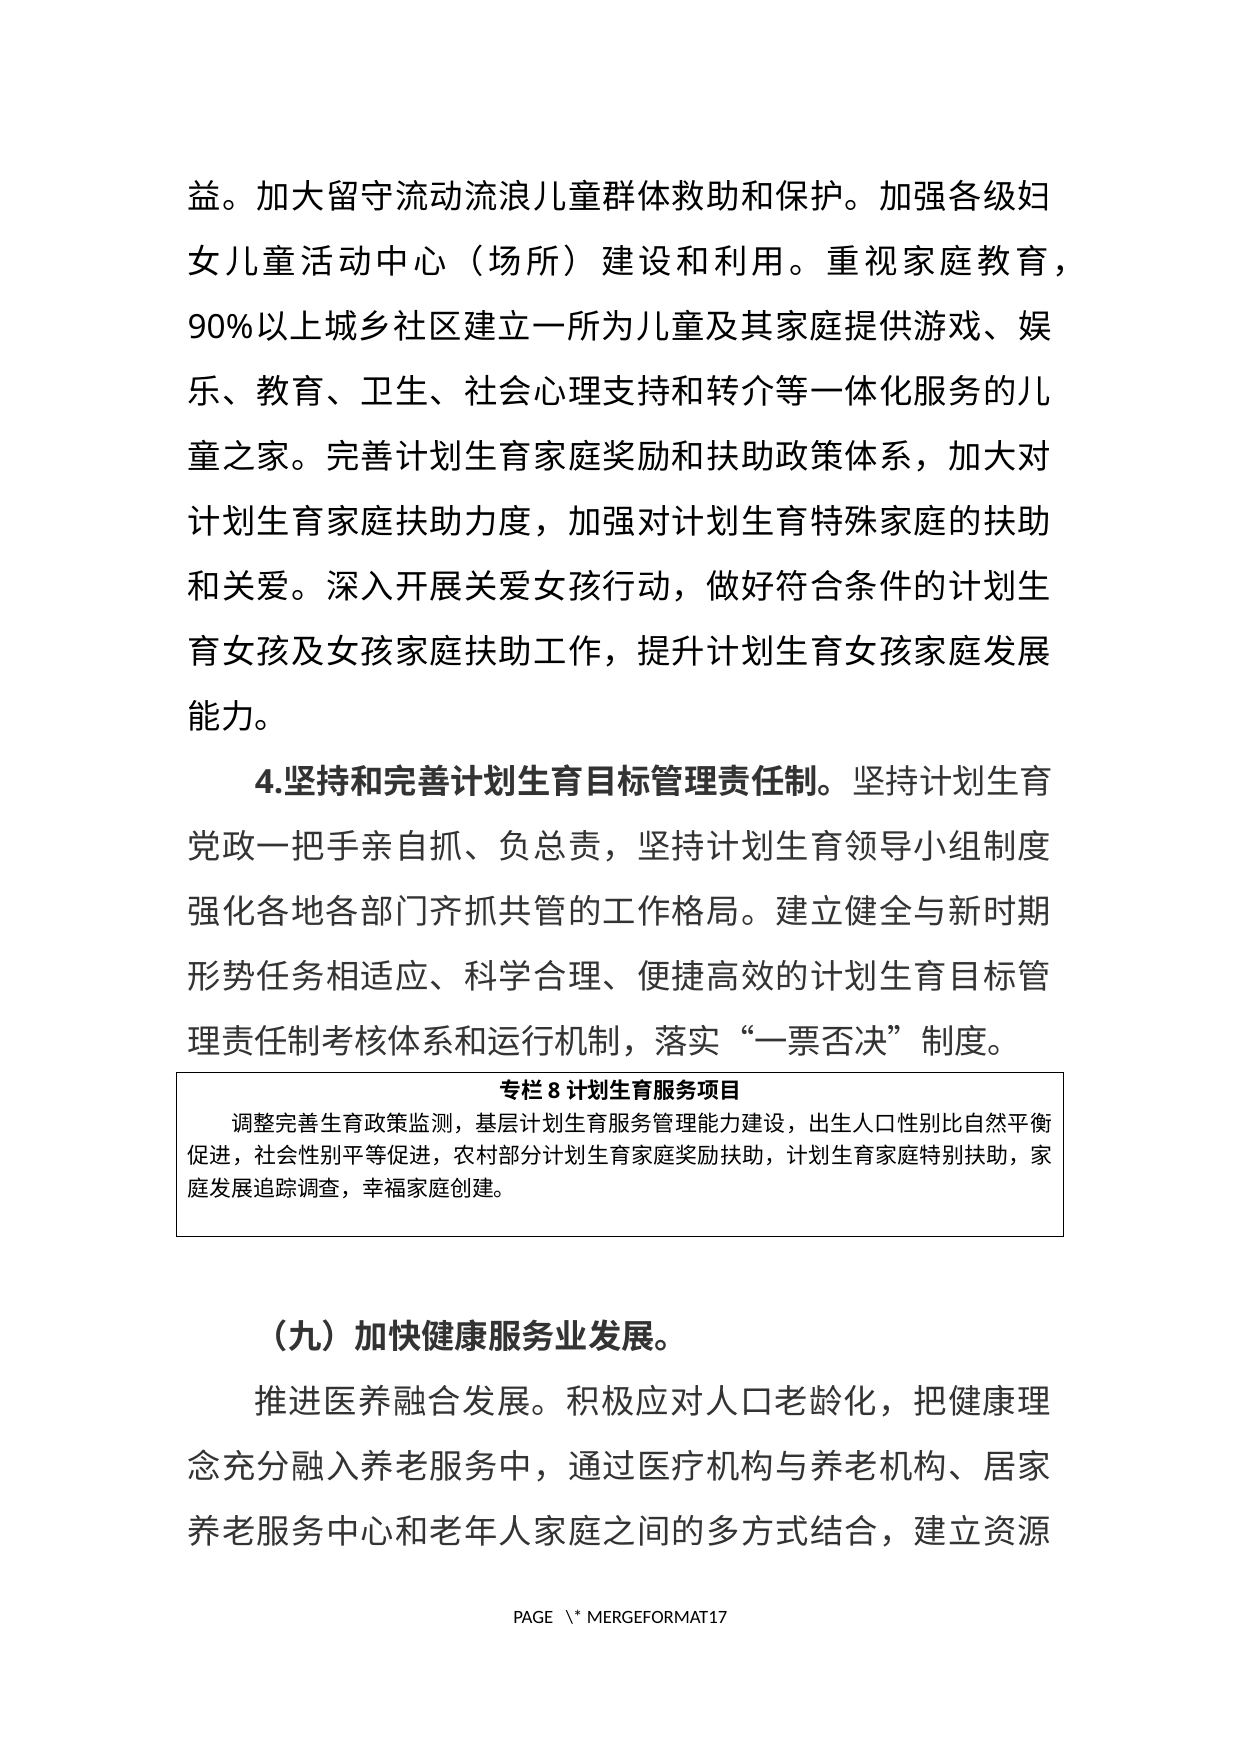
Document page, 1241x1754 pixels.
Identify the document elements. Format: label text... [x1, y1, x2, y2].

text （九）加快健康服务业发展。 [187, 1302, 1053, 1367]
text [187, 1367, 1053, 1562]
text 4.坚持和完善计划生育目标管理责任制。坚持计划生育党政一把手亲自抓、负总责，坚持计划生育领导小组制度，强化各地各部门齐抓共管的工作格局。建立健全与新时期形势任务相适应、科学合理、便捷高效的计划生育目标管理责任制考核体系和运行机制，落实“一票否决”制度。 [187, 747, 1053, 1072]
table_header 专栏8 计划生育服务项目 调整完善生育政策监测，基层计划生育服务管理能力建设，出生人口性别比自然平衡促进，社会性别平等促进，农村部分计划生育家庭奖励扶助，计划生育家庭特别扶助，家庭发展追踪调查，幸福家庭创建。 [177, 1073, 1063, 1236]
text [187, 162, 1053, 747]
